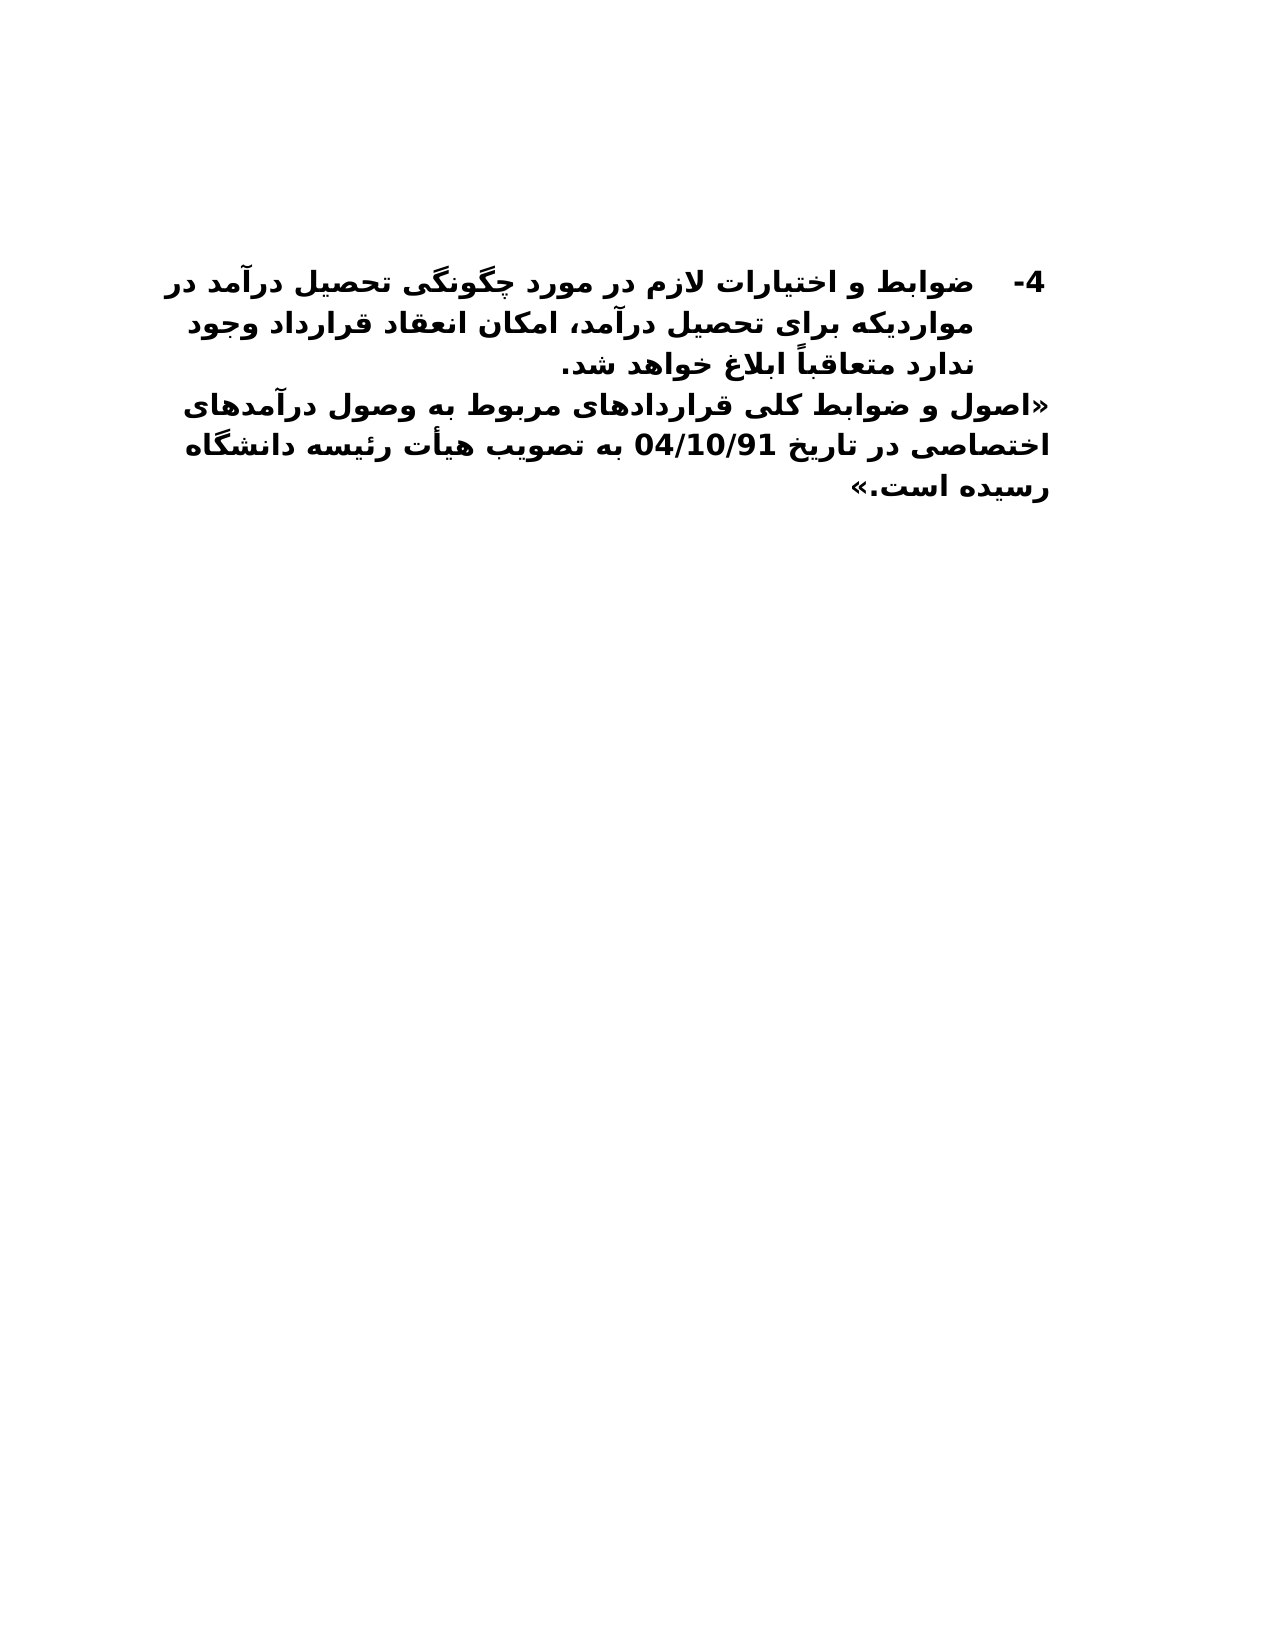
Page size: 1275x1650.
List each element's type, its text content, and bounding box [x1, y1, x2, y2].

text «اصول و ضوابط کلی قراردادهای مربوط به وصول درآمدهای اختصاصی در تاریخ 04/10/91 به تصویب هیأت رئیسه دانشگاه رسیده است.» [141, 388, 1051, 503]
list ضوابط و اختیارات لازم در مورد چگونگی تحصیل درآمد در مواردیکه برای تحصیل درآمد، امکان انعقاد قرارداد وجود ندارد متعاقباً ابلاغ خواهد شد. [141, 266, 1013, 381]
